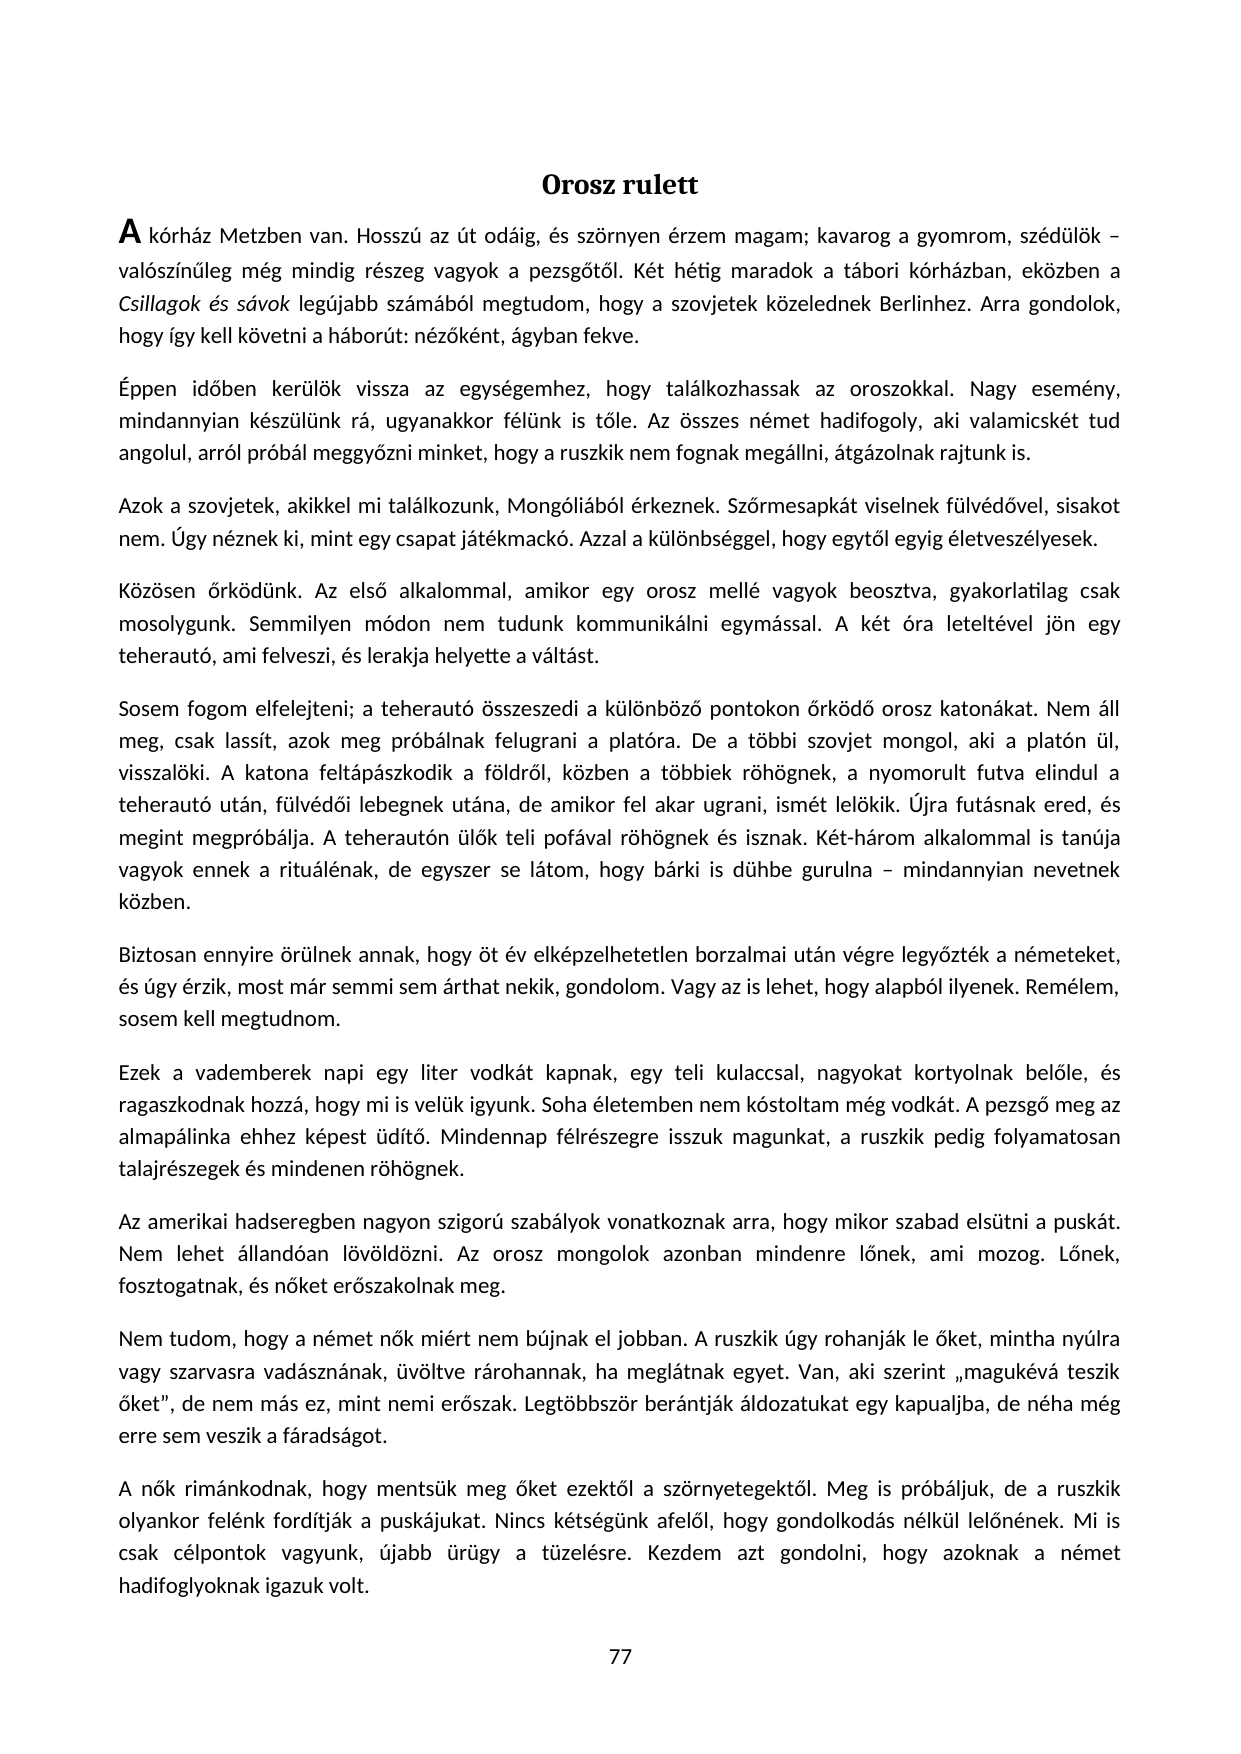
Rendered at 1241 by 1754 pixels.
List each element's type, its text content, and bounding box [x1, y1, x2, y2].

text A kórház Metzben van. Hosszú az út odáig, és szörnyen érzem magam; kavarog a gyomrom, szédülök – valószínűleg még mindig részeg vagyok a pezsgőtől. Két hétig maradok a tábori kórházban, eközben a Csillagok és sávok legújabb számából megtudom, hogy a szovjetek közelednek Berlinhez. Arra gondolok, hogy így kell követni a háborút: nézőként, ágyban fekve. [118, 207, 1122, 349]
text A nők rimánkodnak, hogy mentsük meg őket ezektől a szörnyetegektől. Meg is próbáljuk, de a ruszkik olyankor felénk fordítják a puskájukat. Nincs kétségünk afelől, hogy gondolkodás nélkül lelőnének. Mi is csak célpontok vagyunk, újabb ürügy a tüzelésre. Kezdem azt gondolni, hogy azoknak a német hadifoglyoknak igazuk volt. [118, 1474, 1122, 1599]
text Éppen időben kerülök vissza az egységemhez, hogy találkozhassak az oroszokkal. Nagy esemény, mindannyian készülünk rá, ugyanakkor félünk is tőle. Az összes német hadifogoly, aki valamicskét tud angolul, arról próbál meggyőzni minket, hogy a ruszkik nem fognak megállni, átgázolnak rajtunk is. [118, 374, 1122, 466]
subtitle Orosz rulett [89, 168, 1152, 202]
text Biztosan ennyire örülnek annak, hogy öt év elképzelhetetlen borzalmai után végre legyőzték a németeket, és úgy érzik, most már semmi sem árthat nekik, gondolom. Vagy az is lehet, hogy alapból ilyenek. Remélem, sosem kell megtudnom. [118, 940, 1122, 1033]
text Közösen őrködünk. Az első alkalommal, amikor egy orosz mellé vagyok beosztva, gyakorlatilag csak mosolygunk. Semmilyen módon nem tudunk kommunikálni egymással. A két óra leteltével jön egy teherautó, ami felveszi, és lerakja helyette a váltást. [118, 577, 1122, 669]
text Ezek a vademberek napi egy liter vodkát kapnak, egy teli kulaccsal, nagyokat kortyolnak belőle, és ragaszkodnak hozzá, hogy mi is velük igyunk. Soha életemben nem kóstoltam még vodkát. A pezsgő meg az almapálinka ehhez képest üdítő. Mindennap félrészegre isszuk magunkat, a ruszkik pedig folyamatosan talajrészegek és mindenen röhögnek. [118, 1058, 1122, 1182]
text Az amerikai hadseregben nagyon szigorú szabályok vonatkoznak arra, hogy mikor szabad elsütni a puskát. Nem lehet állandóan lövöldözni. Az orosz mongolok azonban mindenre lőnek, ami mozog. Lőnek, fosztogatnak, és nőket erőszakolnak meg. [118, 1207, 1122, 1299]
text Nem tudom, hogy a német nők miért nem bújnak el jobban. A ruszkik úgy rohanják le őket, mintha nyúlra vagy szarvasra vadásznának, üvöltve rárohannak, ha meglátnak egyet. Van, aki szerint „magukévá teszik őket”, de nem más ez, mint nemi erőszak. Legtöbbször berántják áldozatukat egy kapualjba, de néha még erre sem veszik a fáradságot. [118, 1324, 1122, 1449]
text Azok a szovjetek, akikkel mi találkozunk, Mongóliából érkeznek. Szőrmesapkát viselnek fülvédővel, sisakot nem. Úgy néznek ki, mint egy csapat játékmackó. Azzal a különbséggel, hogy egytől egyig életveszélyesek. [118, 491, 1122, 552]
text Sosem fogom elfelejteni; a teherautó összeszedi a különböző pontokon őrködő orosz katonákat. Nem áll meg, csak lassít, azok meg próbálnak felugrani a platóra. De a többi szovjet mongol, aki a platón ül, visszalöki. A katona feltápászkodik a földről, közben a többiek röhögnek, a nyomorult futva elindul a teherautó után, fülvédői lebegnek utána, de amikor fel akar ugrani, ismét lelökik. Újra futásnak ered, és megint megpróbálja. A teherautón ülők teli pofával röhögnek és isznak. Két-három alkalommal is tanúja vagyok ennek a rituálénak, de egyszer se látom, hogy bárki is dühbe gurulna – mindannyian nevetnek közben. [118, 694, 1122, 915]
